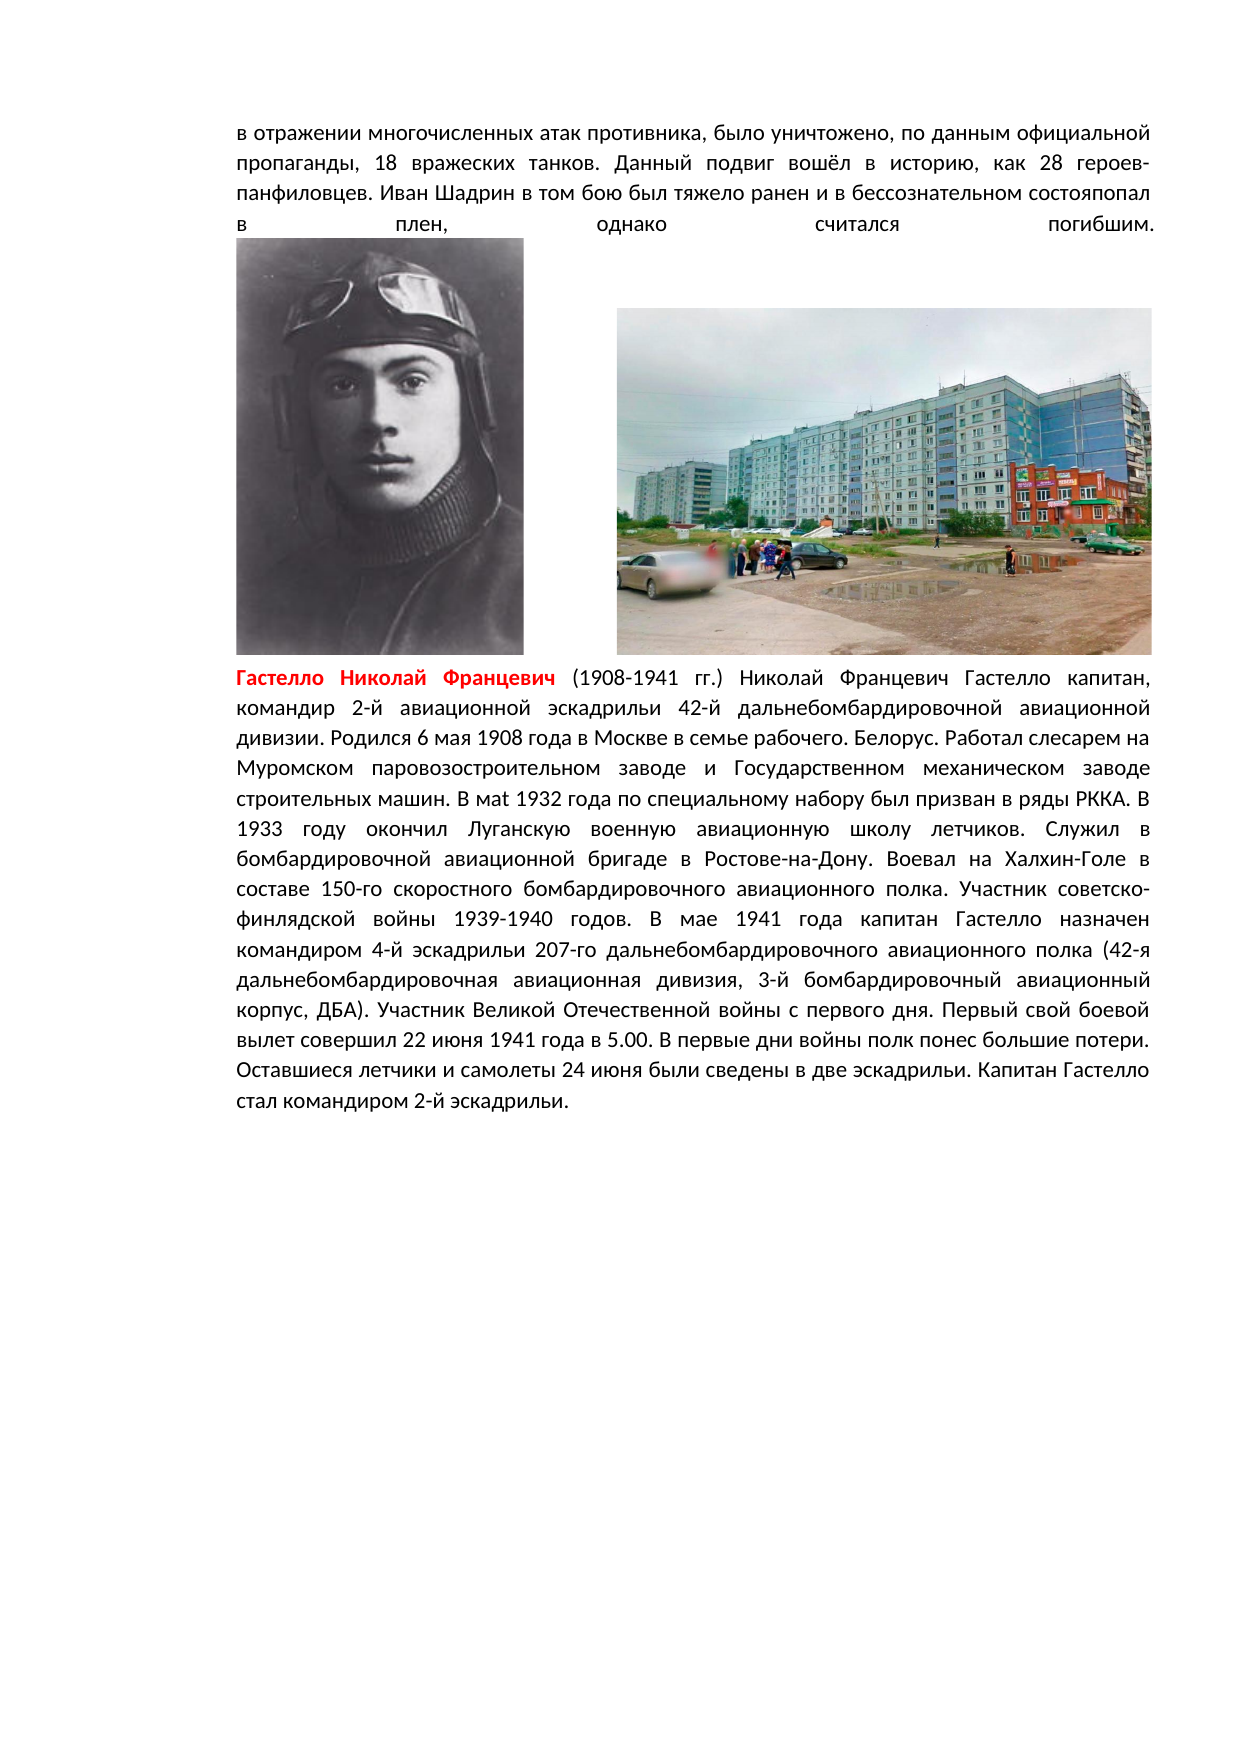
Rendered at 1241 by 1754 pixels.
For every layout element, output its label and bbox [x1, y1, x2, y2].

picture [616, 308, 1152, 655]
text [236, 118, 1152, 1114]
picture [236, 238, 524, 655]
